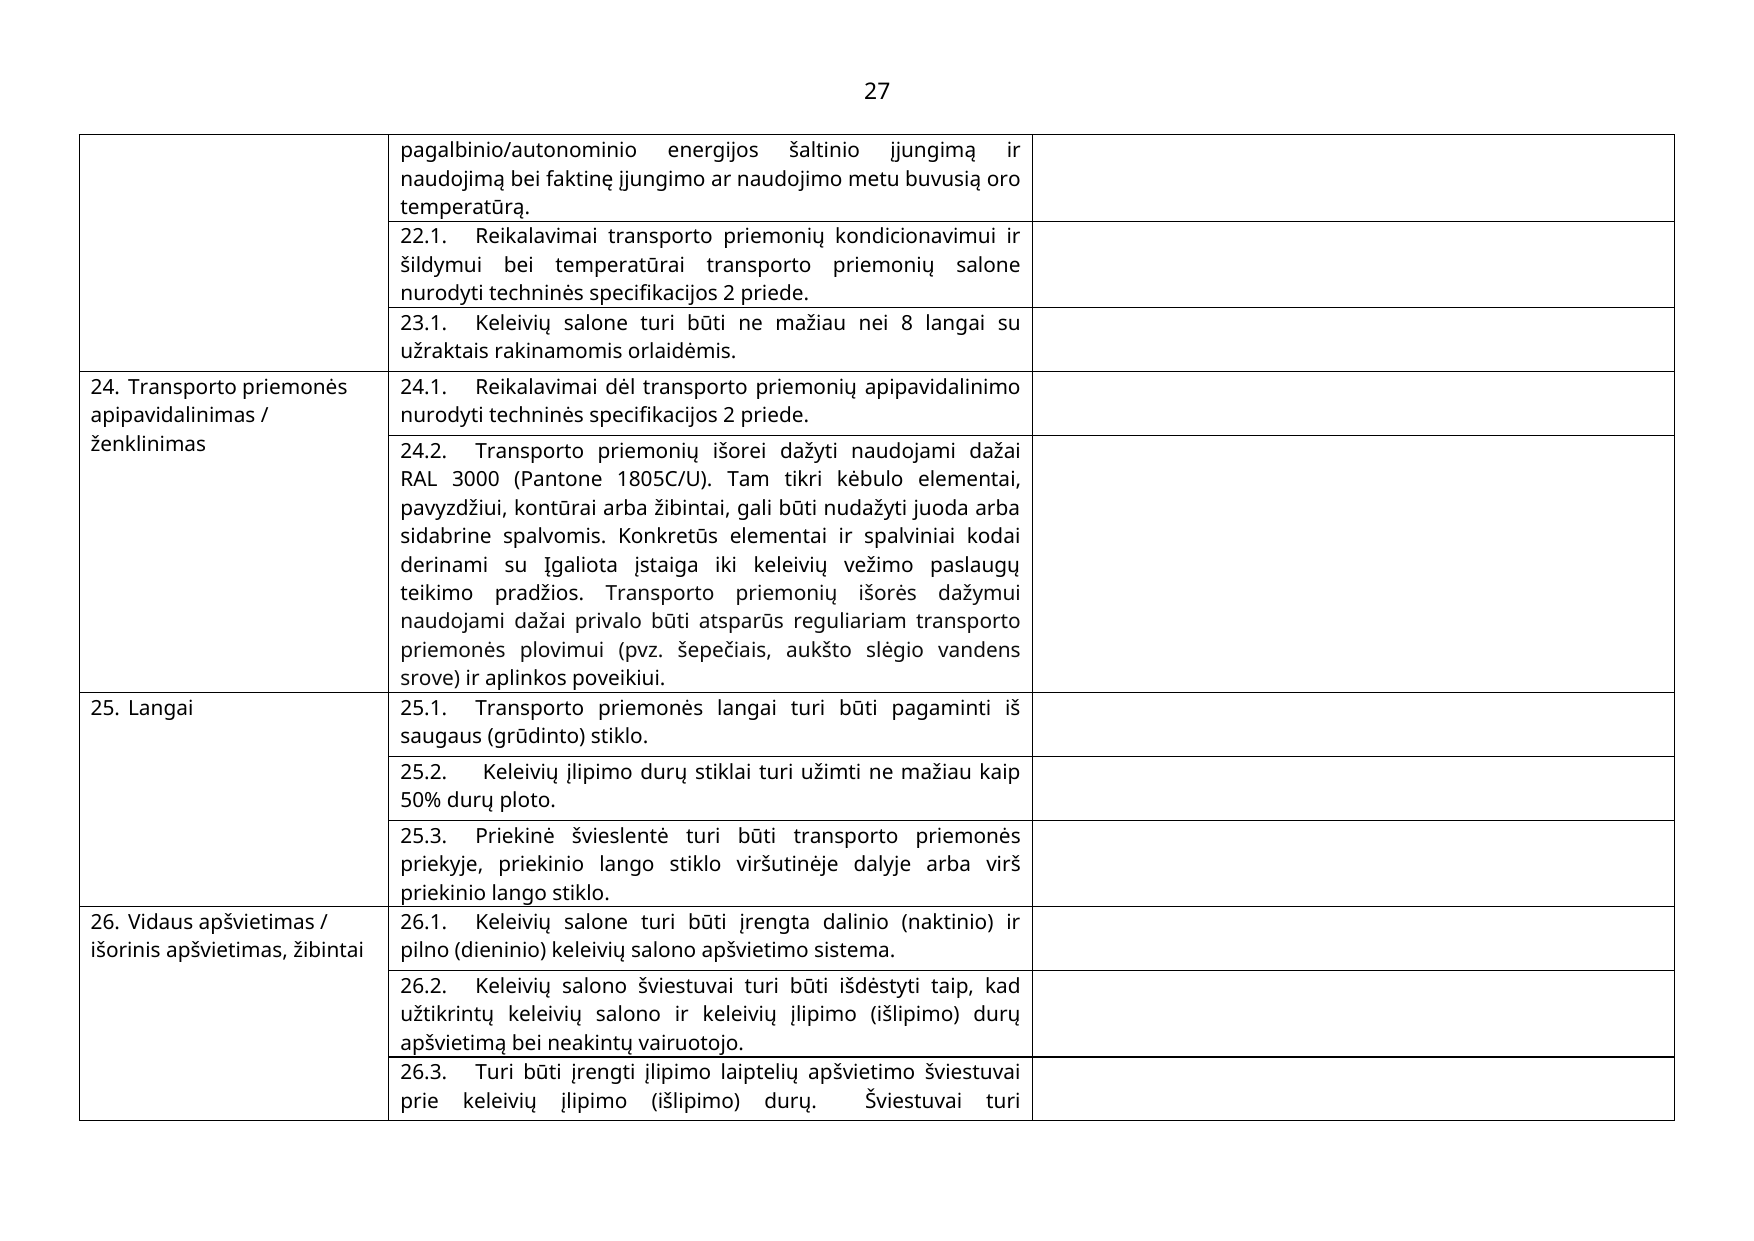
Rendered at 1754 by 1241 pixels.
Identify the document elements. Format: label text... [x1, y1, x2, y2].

table_cell [1033, 135, 1674, 221]
table_cell Reikalavimai dėl transporto priemonių apipavidalinimo nurodyti techninės specifikacijos 2 priede. [389, 372, 1032, 435]
table_cell Keleivių įlipimo durų stiklai turi užimti ne mažiau kaip 50% durų ploto. [389, 757, 1032, 820]
table_cell Reikalavimai transporto priemonių kondicionavimui ir šildymui bei temperatūrai transporto priemonių salone nurodyti techninės specifikacijos 2 priede. [389, 222, 1032, 307]
table_cell Keleivių salono šviestuvai turi būti išdėstyti taip, kad užtikrintų keleivių salono ir keleivių įlipimo (išlipimo) durų apšvietimą bei neakintų vairuotojo. [389, 971, 1032, 1056]
table_cell Langai [80, 693, 388, 906]
table_cell Transporto priemonės apipavidalinimas / ženklinimas [80, 372, 388, 692]
table_cell [1033, 436, 1674, 692]
table_cell [1033, 971, 1674, 1056]
table_cell Transporto priemonių išorei dažyti naudojami dažai RAL 3000 (Pantone 1805C/U). Tam tikri kėbulo elementai, pavyzdžiui, kontūrai arba žibintai, gali būti nudažyti juoda arba sidabrine spalvomis. Konkretūs elementai ir spalviniai kodai derinami su Įgaliota įstaiga iki keleivių vežimo paslaugų teikimo pradžios. Transporto priemonių išorės dažymui naudojami dažai privalo būti atsparūs reguliariam transporto priemonės plovimui (pvz. šepečiais, aukšto slėgio vandens srove) ir aplinkos poveikiui. [389, 436, 1032, 692]
table_cell Priekinė švieslentė turi būti transporto priemonės priekyje, priekinio lango stiklo viršutinėje dalyje arba virš priekinio lango stiklo. [389, 821, 1032, 906]
table_cell Keleivių salone turi būti ne mažiau nei 8 langai su užraktais rakinamomis orlaidėmis. [389, 308, 1032, 371]
table_cell [1033, 372, 1674, 435]
table_cell [1033, 222, 1674, 307]
table_cell [1033, 907, 1674, 970]
table_cell [1033, 757, 1674, 820]
table_cell Keleivių salone turi būti įrengta dalinio (naktinio) ir pilno (dieninio) keleivių salono apšvietimo sistema. [389, 907, 1032, 970]
table_cell Vidaus apšvietimas / išorinis apšvietimas, žibintai [80, 907, 388, 1120]
table_cell [1033, 308, 1674, 371]
table_cell [1033, 821, 1674, 906]
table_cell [389, 135, 1032, 221]
table_cell [1033, 1058, 1674, 1120]
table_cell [389, 1058, 1032, 1120]
table_cell Transporto priemonės langai turi būti pagaminti iš saugaus (grūdinto) stiklo. [389, 693, 1032, 756]
table_cell [1033, 693, 1674, 756]
